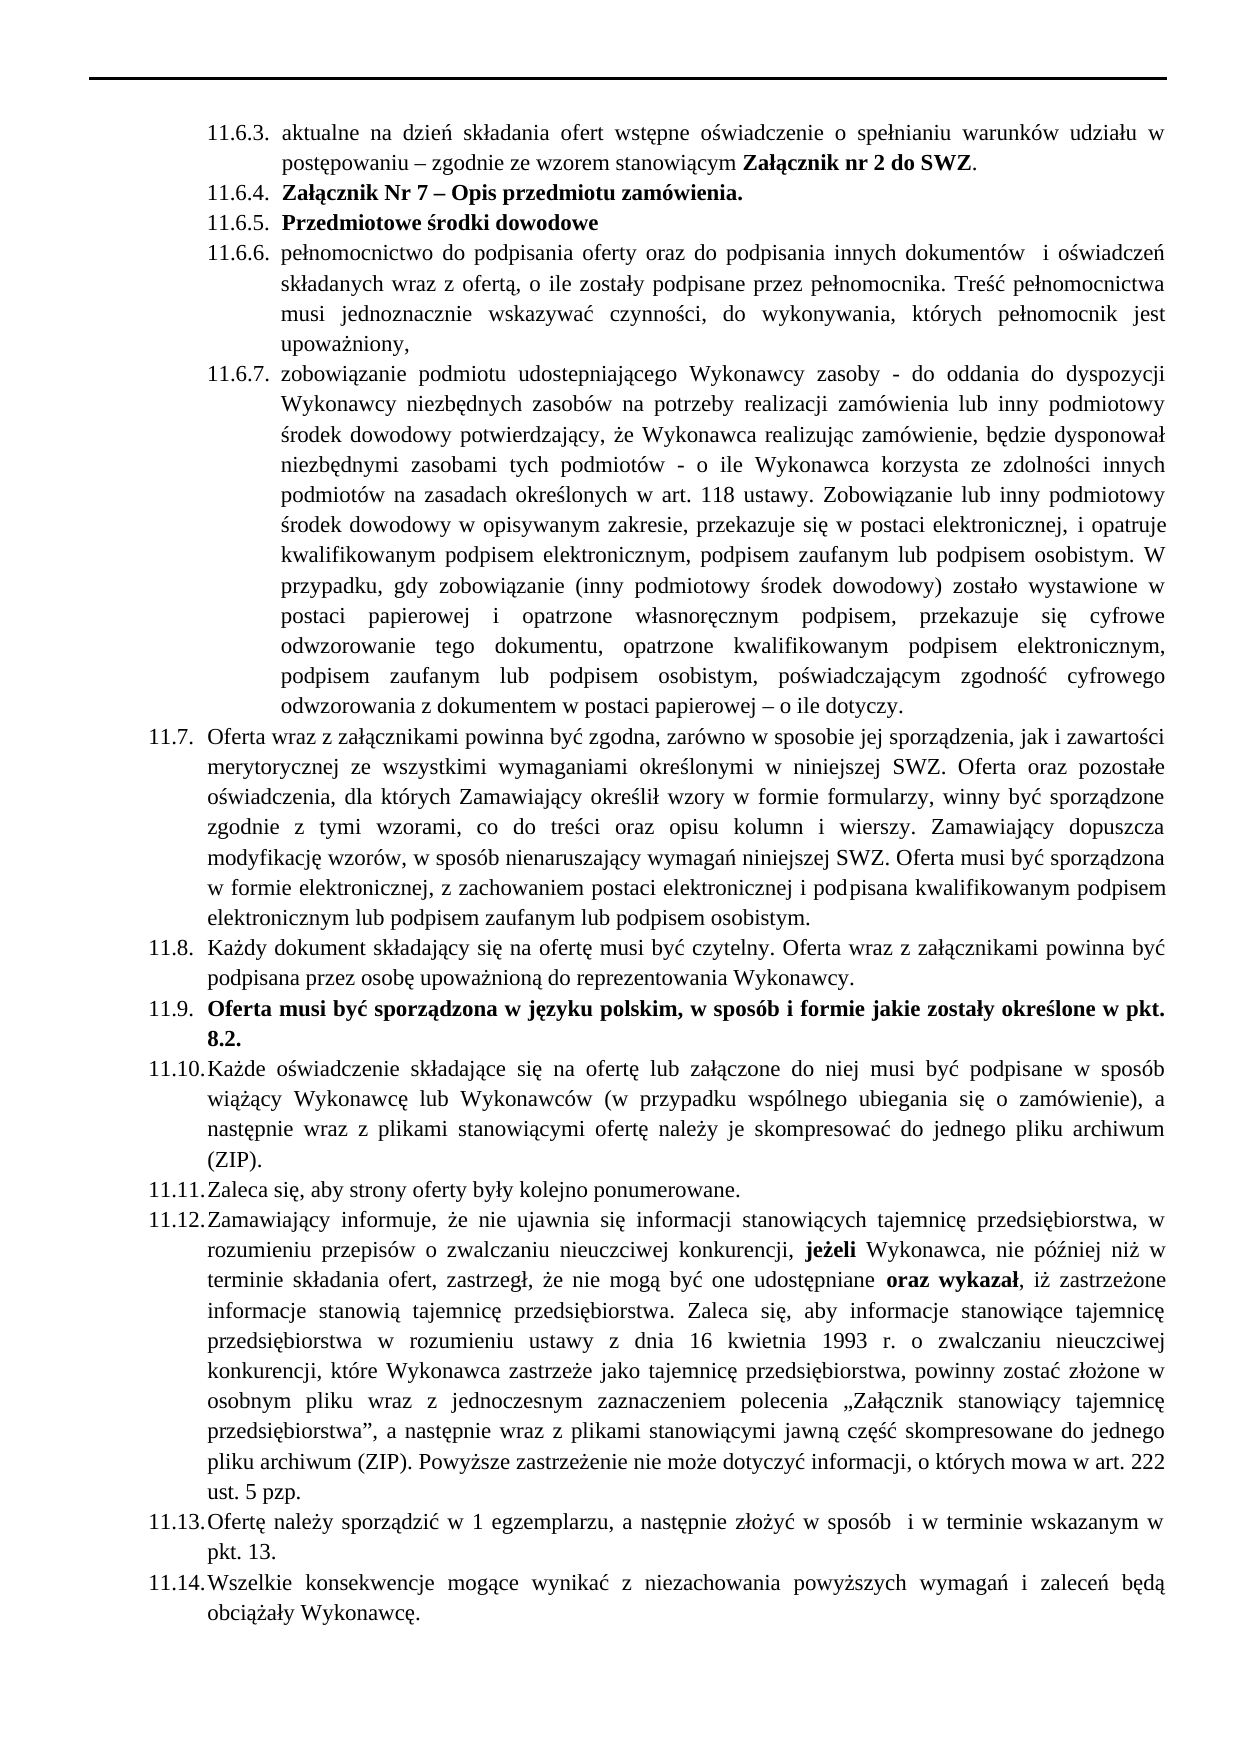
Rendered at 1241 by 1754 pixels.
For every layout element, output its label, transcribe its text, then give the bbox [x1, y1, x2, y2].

list Zaleca się, aby strony oferty były kolejno ponumerowane. [148, 1176, 1167, 1202]
list Oferta wraz z załącznikami powinna być zgodna, zarówno w sposobie jej sporządzenia, jak i zawartości merytorycznej ze wszystkimi wymaganiami określonymi w niniejszej SWZ. Oferta oraz pozostałe oświadczenia, dla których Zamawiający określił wzory w formie formularzy, winny być sporządzone zgodnie z tymi wzorami, co do treści oraz opisu kolumn i wierszy. Zamawiający dopuszcza modyfikację wzorów, w sposób nienaruszający wymagań niniejszej SWZ. Oferta musi być sporządzona w formie elektronicznej, z zachowaniem postaci elektronicznej i podpisana kwalifikowanym podpisem elektronicznym lub podpisem zaufanym lub podpisem osobistym. [148, 723, 1167, 930]
list Ofertę należy sporządzić w 1 egzemplarzu, a następnie złożyć w sposób i w terminie wskazanym w pkt. 13. [148, 1508, 1167, 1565]
list pełnomocnictwo do podpisania oferty oraz do podpisania innych dokumentów i oświadczeń składanych wraz z ofertą, o ile zostały podpisane przez pełnomocnika. Treść pełnomocnictwa musi jednoznacznie wskazywać czynności, do wykonywania, których pełnomocnik jest upoważniony, [207, 239, 1167, 356]
list Wszelkie konsekwencje mogące wynikać z niezachowania powyższych wymagań i zaleceń będą obciążały Wykonawcę. [148, 1568, 1167, 1625]
list Załącznik Nr 7 – Opis przedmiotu zamówienia. [207, 179, 1152, 205]
list zobowiązanie podmiotu udostepniającego Wykonawcy zasoby - do oddania do dyspozycji Wykonawcy niezbędnych zasobów na potrzeby realizacji zamówienia lub inny podmiotowy środek dowodowy potwierdzający, że Wykonawca realizując zamówienie, będzie dysponował niezbędnymi zasobami tych podmiotów - o ile Wykonawca korzysta ze zdolności innych podmiotów na zasadach określonych w art. 118 ustawy. Zobowiązanie lub inny podmiotowy środek dowodowy w opisywanym zakresie, przekazuje się w postaci elektronicznej, i opatruje kwalifikowanym podpisem elektronicznym, podpisem zaufanym lub podpisem osobistym. W przypadku, gdy zobowiązanie (inny podmiotowy środek dowodowy) zostało wystawione w postaci papierowej i opatrzone własnoręcznym podpisem, przekazuje się cyfrowe odwzorowanie tego dokumentu, opatrzone kwalifikowanym podpisem elektronicznym, podpisem zaufanym lub podpisem osobistym, poświadczającym zgodność cyfrowego odwzorowania z dokumentem w postaci papierowej – o ile dotyczy. [207, 360, 1167, 719]
list Każde oświadczenie składające się na ofertę lub załączone do niej musi być podpisane w sposób wiążący Wykonawcę lub Wykonawców (w przypadku wspólnego ubiegania się o zamówienie), a następnie wraz z plikami stanowiącymi ofertę należy je skompresować do jednego pliku archiwum (ZIP). [148, 1055, 1167, 1172]
list Przedmiotowe środki dowodowe [207, 209, 1152, 236]
list Każdy dokument składający się na ofertę musi być czytelny. Oferta wraz z załącznikami powinna być podpisana przez osobę upoważnioną do reprezentowania Wykonawcy. [148, 934, 1167, 991]
list Zamawiający informuje, że nie ujawnia się informacji stanowiących tajemnicę przedsiębiorstwa, w rozumieniu przepisów o zwalczaniu nieuczciwej konkurencji, jeżeli Wykonawca, nie później niż w terminie składania ofert, zastrzegł, że nie mogą być one udostępniane oraz wykazał, iż zastrzeżone informacje stanowią tajemnicę przedsiębiorstwa. Zaleca się, aby informacje stanowiące tajemnicę przedsiębiorstwa w rozumieniu ustawy z dnia 16 kwietnia 1993 r. o zwalczaniu nieuczciwej konkurencji, które Wykonawca zastrzeże jako tajemnicę przedsiębiorstwa, powinny zostać złożone w osobnym pliku wraz z jednoczesnym zaznaczeniem polecenia „Załącznik stanowiący tajemnicę przedsiębiorstwa”, a następnie wraz z plikami stanowiącymi jawną część skompresowane do jednego pliku archiwum (ZIP). Powyższe zastrzeżenie nie może dotyczyć informacji, o których mowa w art. 222 ust. 5 pzp. [148, 1206, 1167, 1504]
list aktualne na dzień składania ofert wstępne oświadczenie o spełnianiu warunków udziału w postępowaniu – zgodnie ze wzorem stanowiącym Załącznik nr 2 do SWZ. [207, 118, 1167, 175]
list Oferta musi być sporządzona w języku polskim, w sposób i formie jakie zostały określone w pkt. 8.2. [148, 994, 1167, 1051]
